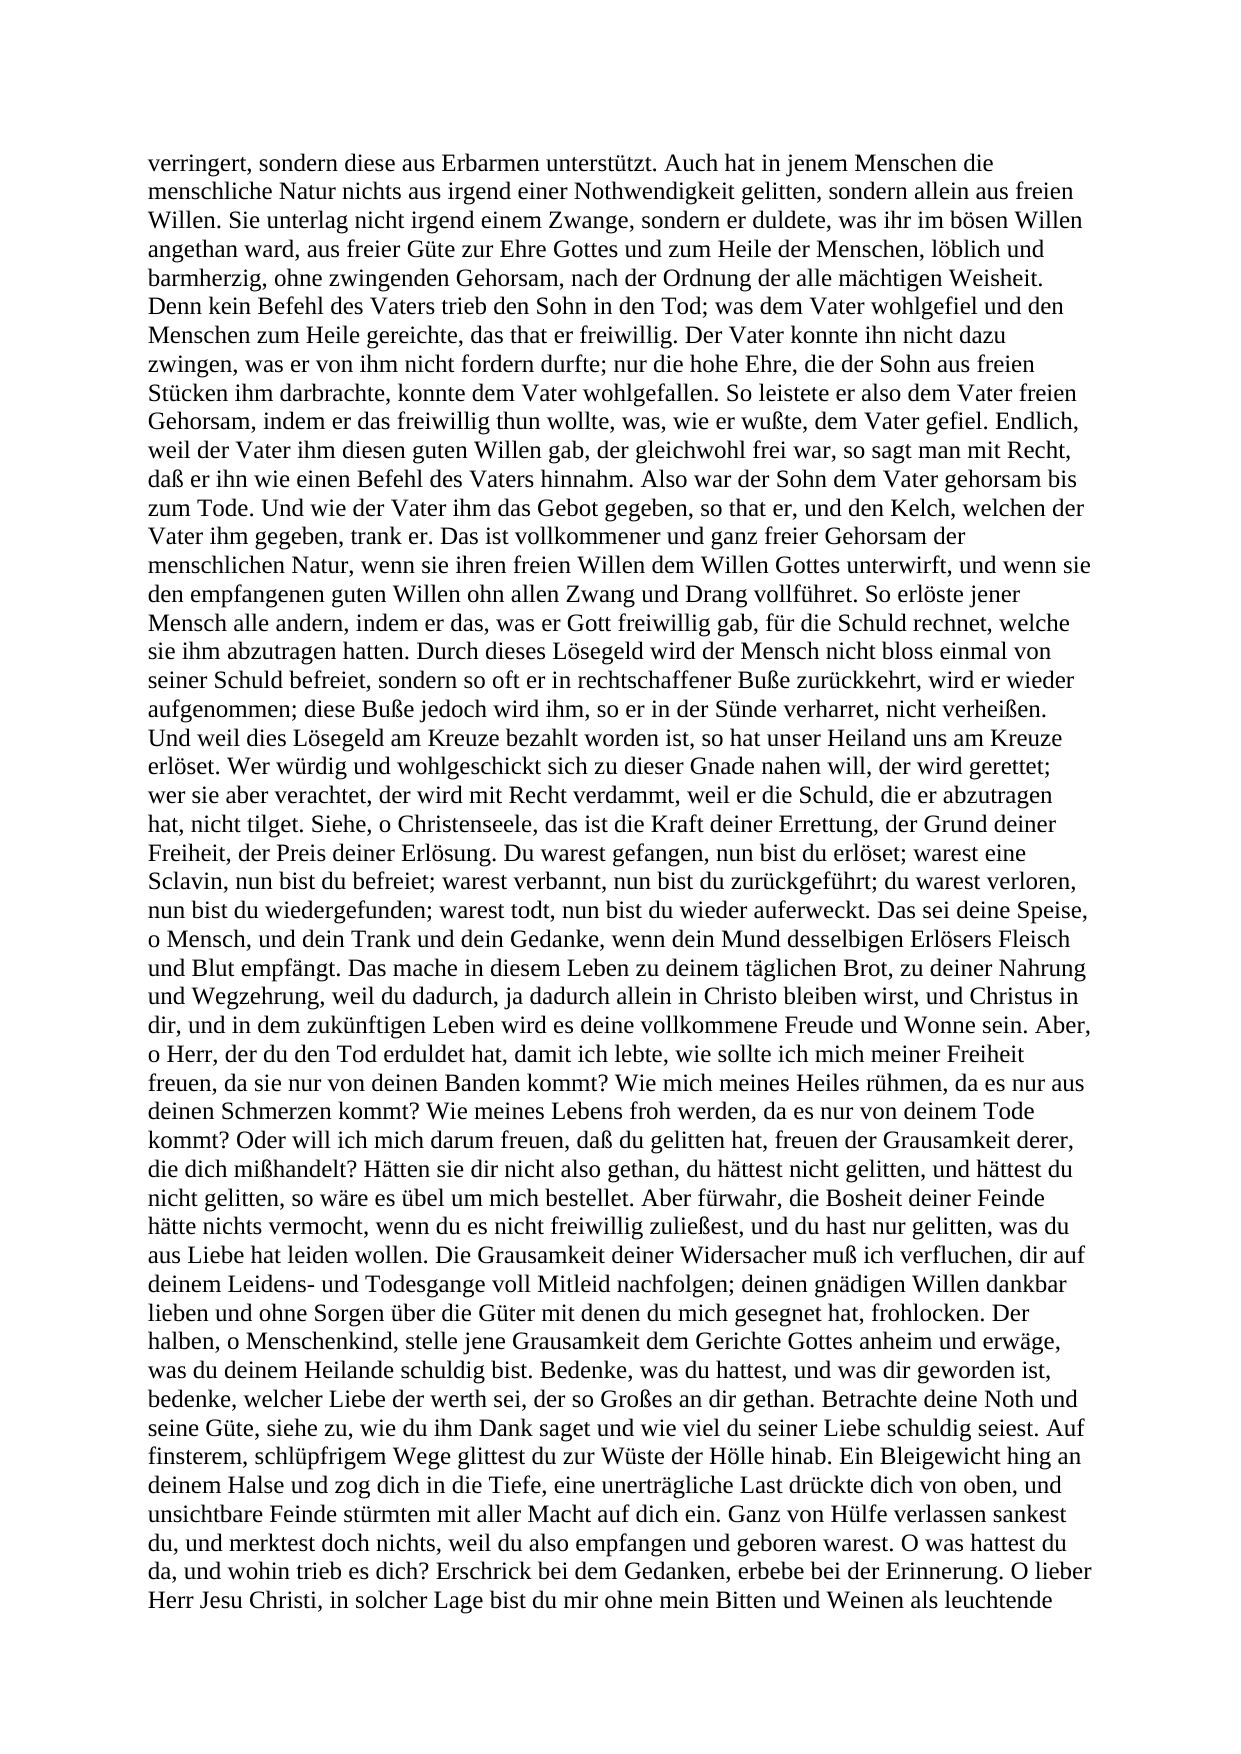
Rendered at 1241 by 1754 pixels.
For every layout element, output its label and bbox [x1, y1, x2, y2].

text [148, 148, 1093, 1614]
